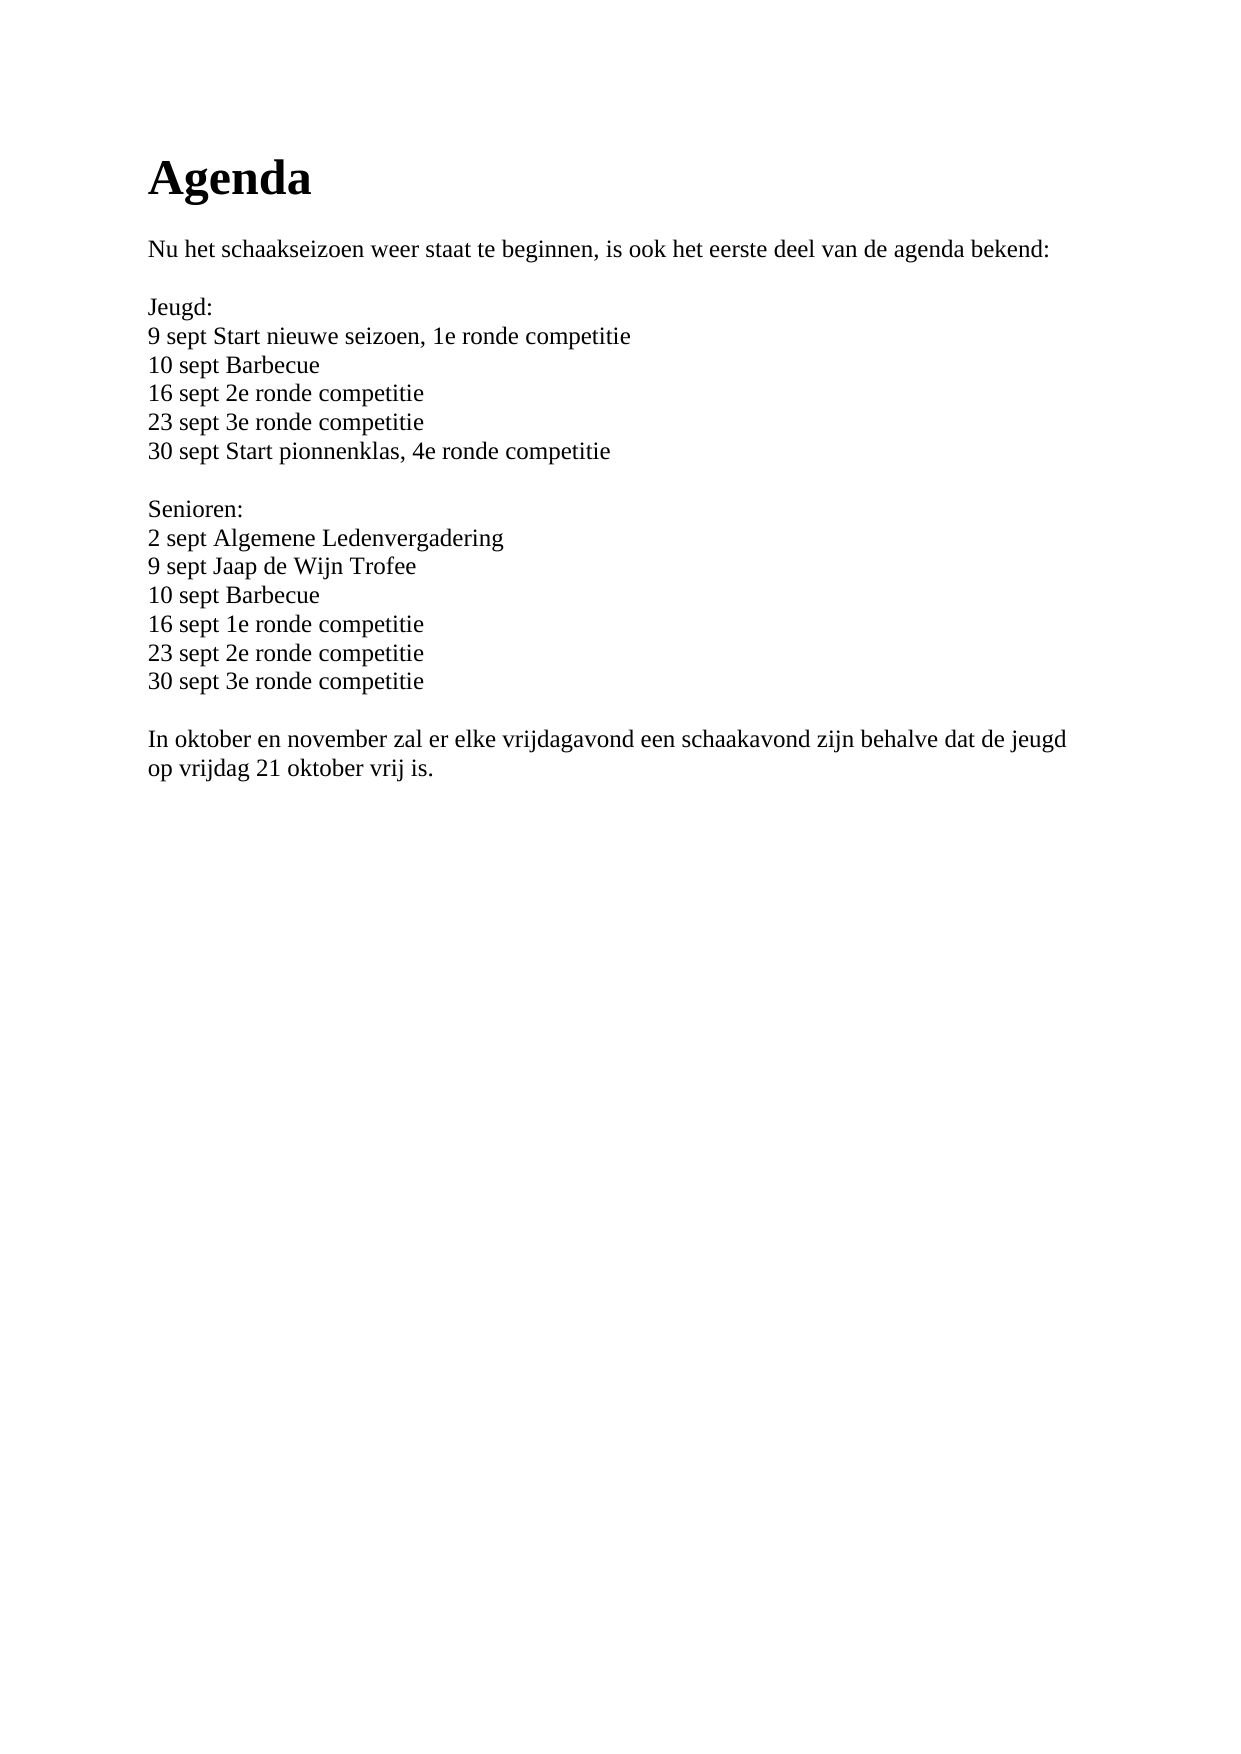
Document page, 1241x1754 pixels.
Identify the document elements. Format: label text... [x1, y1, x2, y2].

text Nu het schaakseizoen weer staat te beginnen, is ook het eerste deel van de agenda bekend: [148, 234, 1093, 263]
text Senioren: 2 sept Algemene Ledenvergadering 9 sept Jaap de Wijn Trofee 10 sept Barbecue 16 sept 1e ronde competitie 23 sept 2e ronde competitie 30 sept 3e ronde competitie [148, 494, 1093, 695]
text Agenda [148, 148, 1093, 205]
text In oktober en november zal er elke vrijdagavond een schaakavond zijn behalve dat de jeugd op vrijdag 21 oktober vrij is. [148, 724, 1093, 782]
text Jeugd: 9 sept Start nieuwe seizoen, 1e ronde competitie 10 sept Barbecue 16 sept 2e ronde competitie 23 sept 3e ronde competitie 30 sept Start pionnenklas, 4e ronde competitie [148, 292, 1093, 465]
